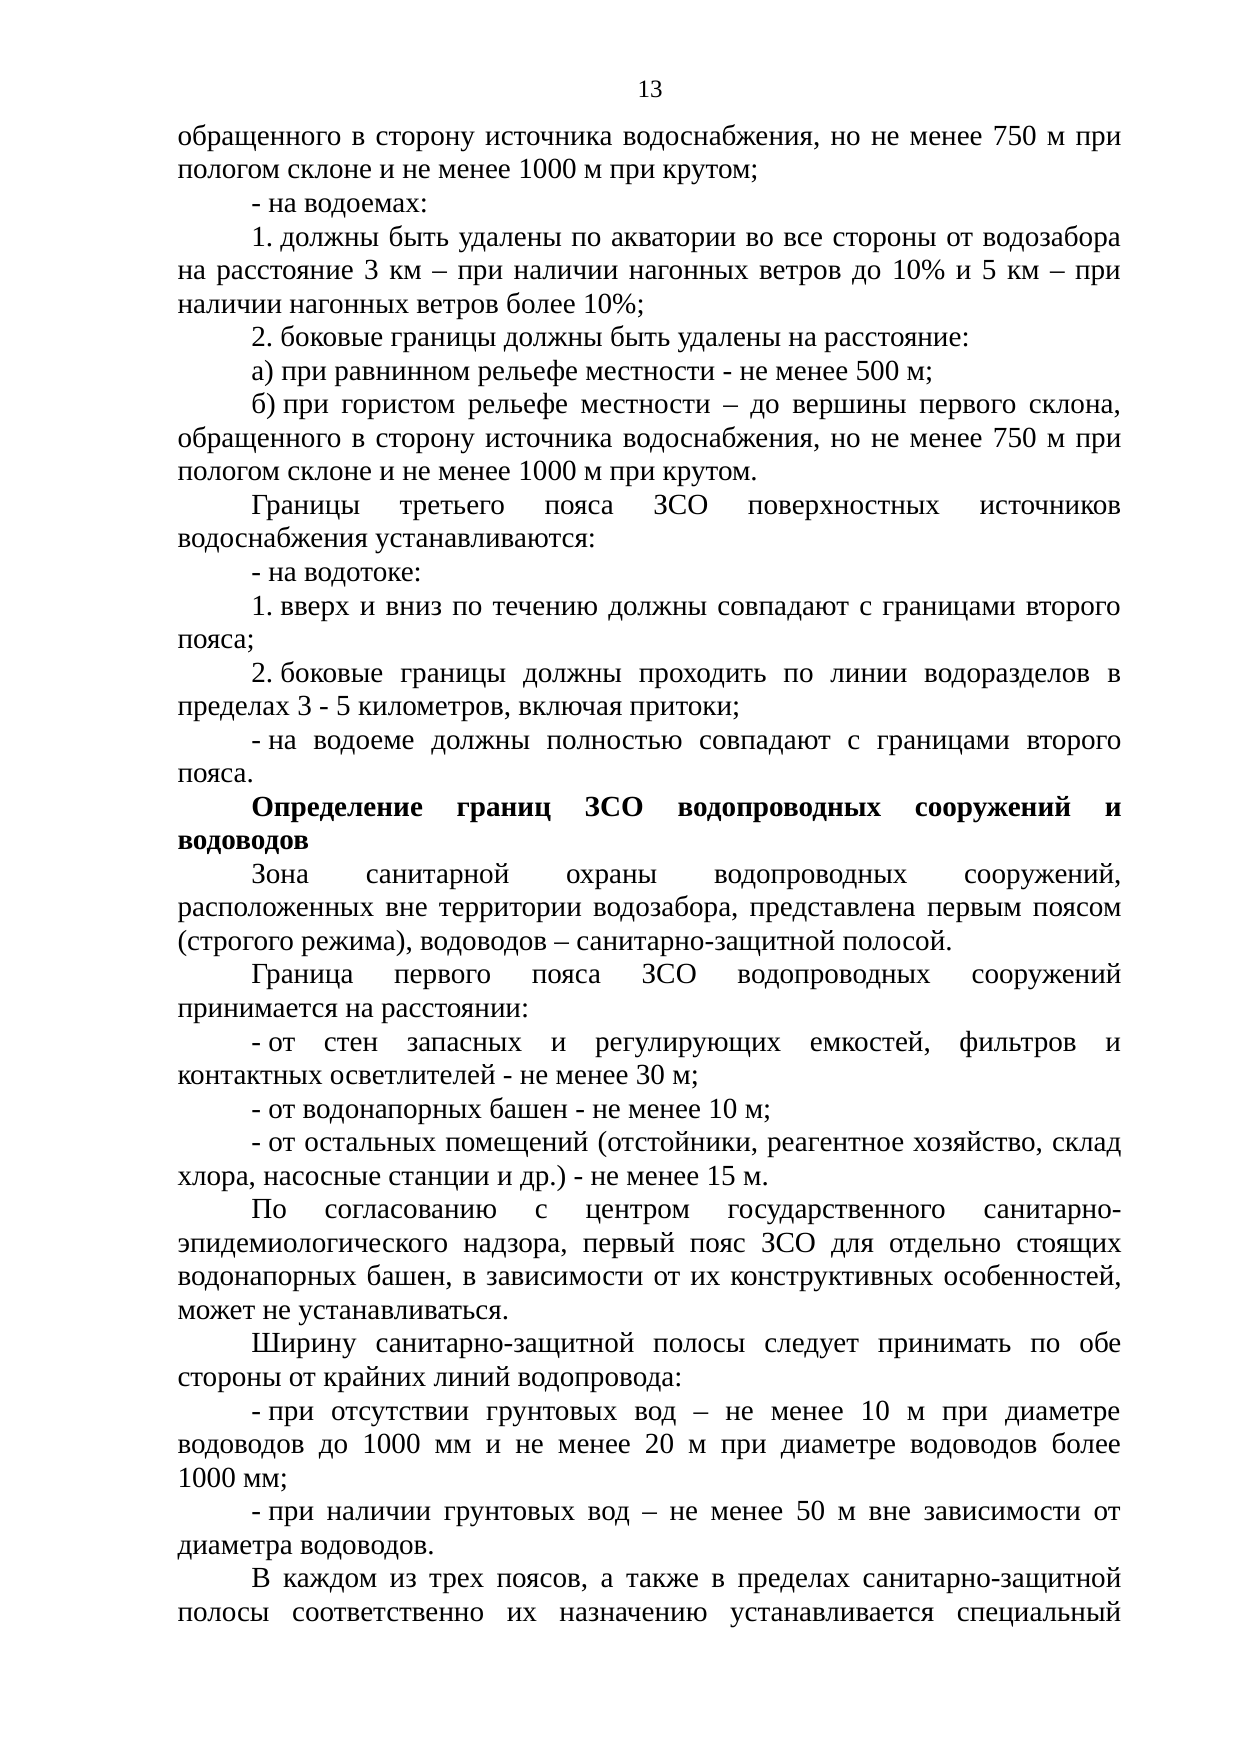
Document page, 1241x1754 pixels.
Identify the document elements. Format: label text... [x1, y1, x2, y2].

text По согласованию с центром государственного санитарно-эпидемиологического надзора, первый пояс ЗСО для отдельно стоящих водонапорных башен, в зависимости от их конструктивных особенностей, может не устанавливаться. [177, 1191, 1122, 1326]
text Граница первого пояса ЗСО водопроводных сооружений принимается на расстоянии: [177, 957, 1122, 1024]
text - от водонапорных башен - не менее 10 м; [177, 1091, 1122, 1124]
text а) при равнинном рельефе местности - не менее 500 м; [177, 353, 1122, 386]
text - при отсутствии грунтовых вод – не менее 10 м при диаметре водоводов до 1000 мм и не менее 20 м при диаметре водоводов более 1000 мм; [177, 1393, 1122, 1493]
text Зона санитарной охраны водопроводных сооружений, расположенных вне территории водозабора, представлена первым поясом (строгого режима), водоводов – санитарно-защитной полосой. [177, 856, 1122, 957]
text 1. должны быть удалены по акватории во все стороны от водозабора на расстояние 3 км – при наличии нагонных ветров до 10% и 5 км – при наличии нагонных ветров более 10%; [177, 219, 1122, 319]
text - от стен запасных и регулирующих емкостей, фильтров и контактных осветлителей - не менее 30 м; [177, 1024, 1122, 1091]
text Определение границ ЗСО водопроводных сооружений и водоводов [177, 789, 1122, 856]
text Границы третьего пояса ЗСО поверхностных источников водоснабжения устанавливаются: [177, 487, 1122, 554]
text 2. боковые границы должны проходить по линии водоразделов в пределах 3 - 5 километров, включая притоки; [177, 655, 1122, 722]
text - от остальных помещений (отстойники, реагентное хозяйство, склад хлора, насосные станции и др.) - не менее 15 м. [177, 1124, 1122, 1191]
text 1. вверх и вниз по течению должны совпадают с границами второго пояса; [177, 588, 1122, 655]
text - при наличии грунтовых вод – не менее 50 м вне зависимости от диаметра водоводов. [177, 1493, 1122, 1560]
text б) при гористом рельефе местности – до вершины первого склона, обращенного в сторону источника водоснабжения, но не менее 750 м при пологом склоне и не менее 1000 м при крутом. [177, 386, 1122, 487]
text 2. боковые границы должны быть удалены на расстояние: [177, 319, 1122, 353]
text - на водоемах: [177, 185, 1122, 219]
text - на водотоке: [177, 554, 1122, 588]
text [177, 1560, 1122, 1627]
text Ширину санитарно-защитной полосы следует принимать по обе стороны от крайних линий водопровода: [177, 1326, 1122, 1393]
text - на водоеме должны полностью совпадают с границами второго пояса. [177, 722, 1122, 789]
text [177, 118, 1122, 185]
